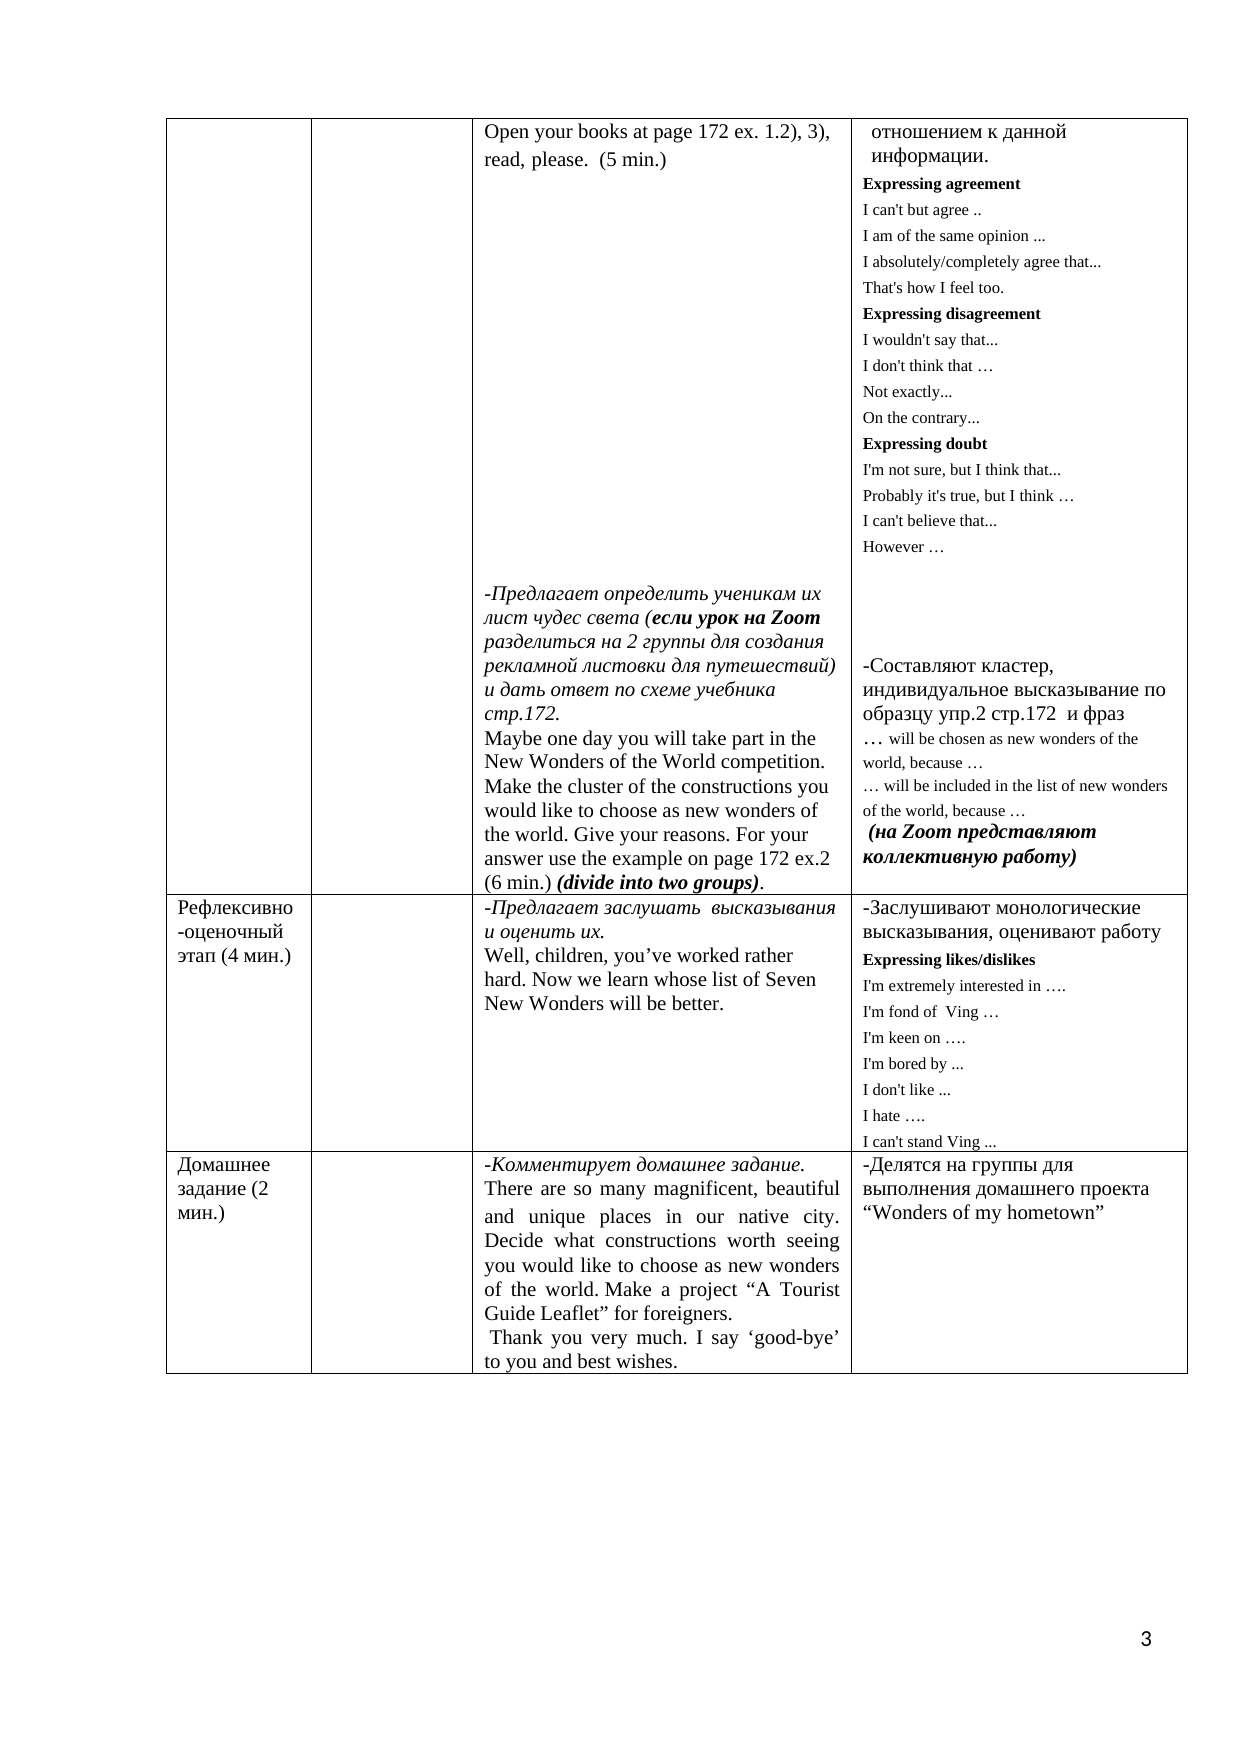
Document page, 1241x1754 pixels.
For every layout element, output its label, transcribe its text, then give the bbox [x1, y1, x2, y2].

table_cell -Делятся на группы для выполнения домашнего проекта “Wonders of my hometown” [852, 1152, 1187, 1373]
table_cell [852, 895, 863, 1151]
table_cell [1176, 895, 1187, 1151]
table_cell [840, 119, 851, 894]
table_cell Домашнее задание (2 мин.) [167, 1152, 311, 1373]
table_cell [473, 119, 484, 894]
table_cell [852, 119, 1187, 894]
table_cell -Предлагает заслушать высказывания и оценить их. Well, children, you’ve worked rather hard. Now we learn whose list of Seven New Wonders will be better. [473, 895, 851, 1151]
table_cell Рефлексивно-оценочный этап (4 мин.) [167, 895, 311, 1151]
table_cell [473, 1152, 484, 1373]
table_cell [312, 1152, 472, 1373]
table_cell [312, 895, 472, 1151]
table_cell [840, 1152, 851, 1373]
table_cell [167, 119, 311, 894]
